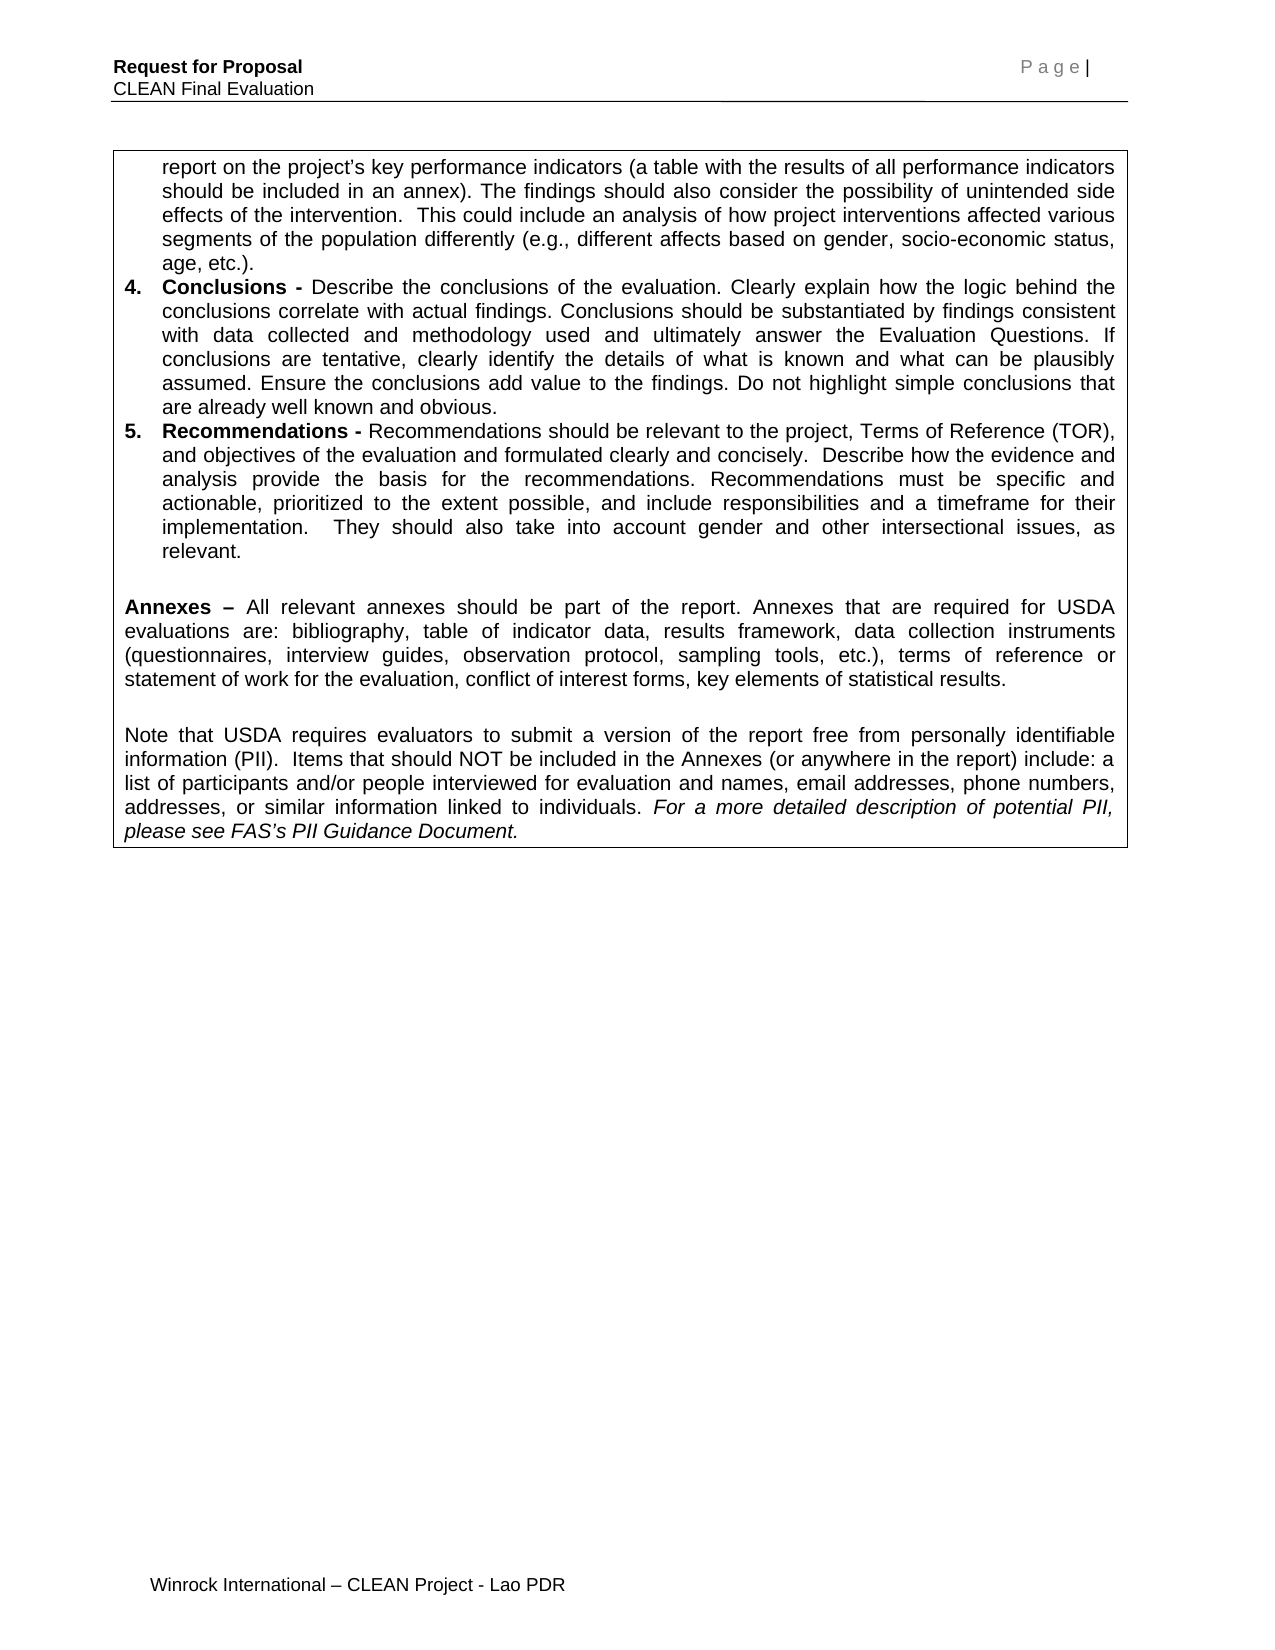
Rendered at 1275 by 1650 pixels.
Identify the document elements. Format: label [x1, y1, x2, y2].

table_header [114, 151, 1127, 847]
